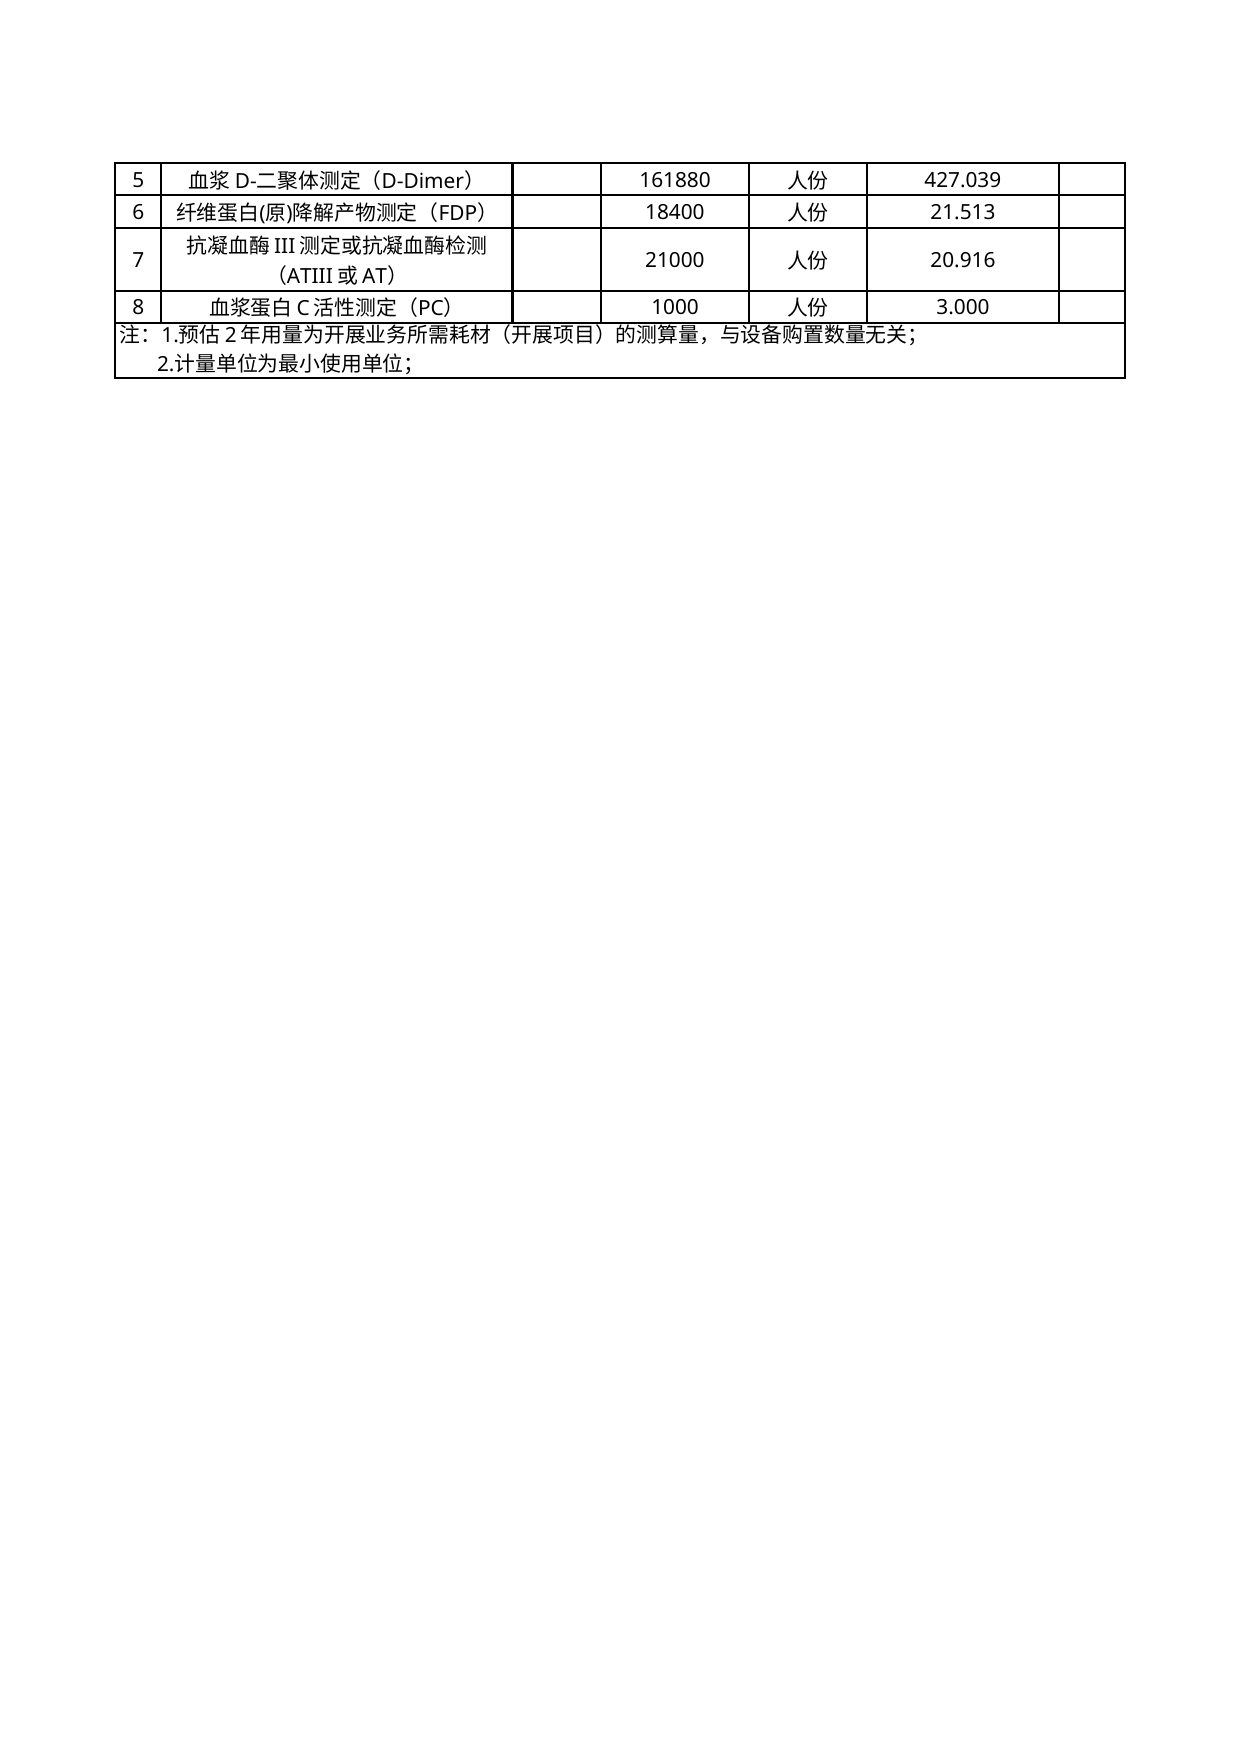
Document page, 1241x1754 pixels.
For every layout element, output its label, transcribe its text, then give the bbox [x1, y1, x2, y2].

table_cell 人份 [750, 164, 866, 194]
table_cell 注：1.预估2年用量为开展业务所需耗材（开展项目）的测算量，与设备购置数量无关； 2.计量单位为最小使用单位； [116, 324, 1124, 377]
table_cell 21000 [602, 229, 748, 289]
table_cell [1060, 196, 1124, 227]
table_cell [1060, 164, 1124, 194]
table_cell 427.039 [868, 164, 1058, 194]
table_cell 血浆蛋白C活性测定（PC） [162, 292, 511, 322]
table_cell 血浆D-二聚体测定（D-Dimer） [162, 164, 511, 194]
table_cell 人份 [750, 196, 866, 227]
table_cell 7 [116, 229, 160, 289]
table_cell 5 [116, 164, 160, 194]
table_cell 人份 [750, 229, 866, 289]
table_cell 18400 [602, 196, 748, 227]
table_cell 6 [116, 196, 160, 227]
table_cell 161880 [602, 164, 748, 194]
table_cell 1000 [602, 292, 748, 322]
table_cell 3.000 [868, 292, 1058, 322]
table_cell 8 [116, 292, 160, 322]
table_cell [1060, 292, 1124, 322]
table_cell 人份 [750, 292, 866, 322]
table_cell [514, 292, 600, 322]
table_cell 20.916 [868, 229, 1058, 289]
table_cell [514, 196, 600, 227]
table_cell [514, 229, 600, 289]
table_cell 抗凝血酶III测定或抗凝血酶检测（ATIII或AT） [162, 229, 511, 289]
table_cell [514, 164, 600, 194]
table_cell 纤维蛋白(原)降解产物测定（FDP） [162, 196, 511, 227]
table_cell 21.513 [868, 196, 1058, 227]
table_cell [1060, 229, 1124, 289]
